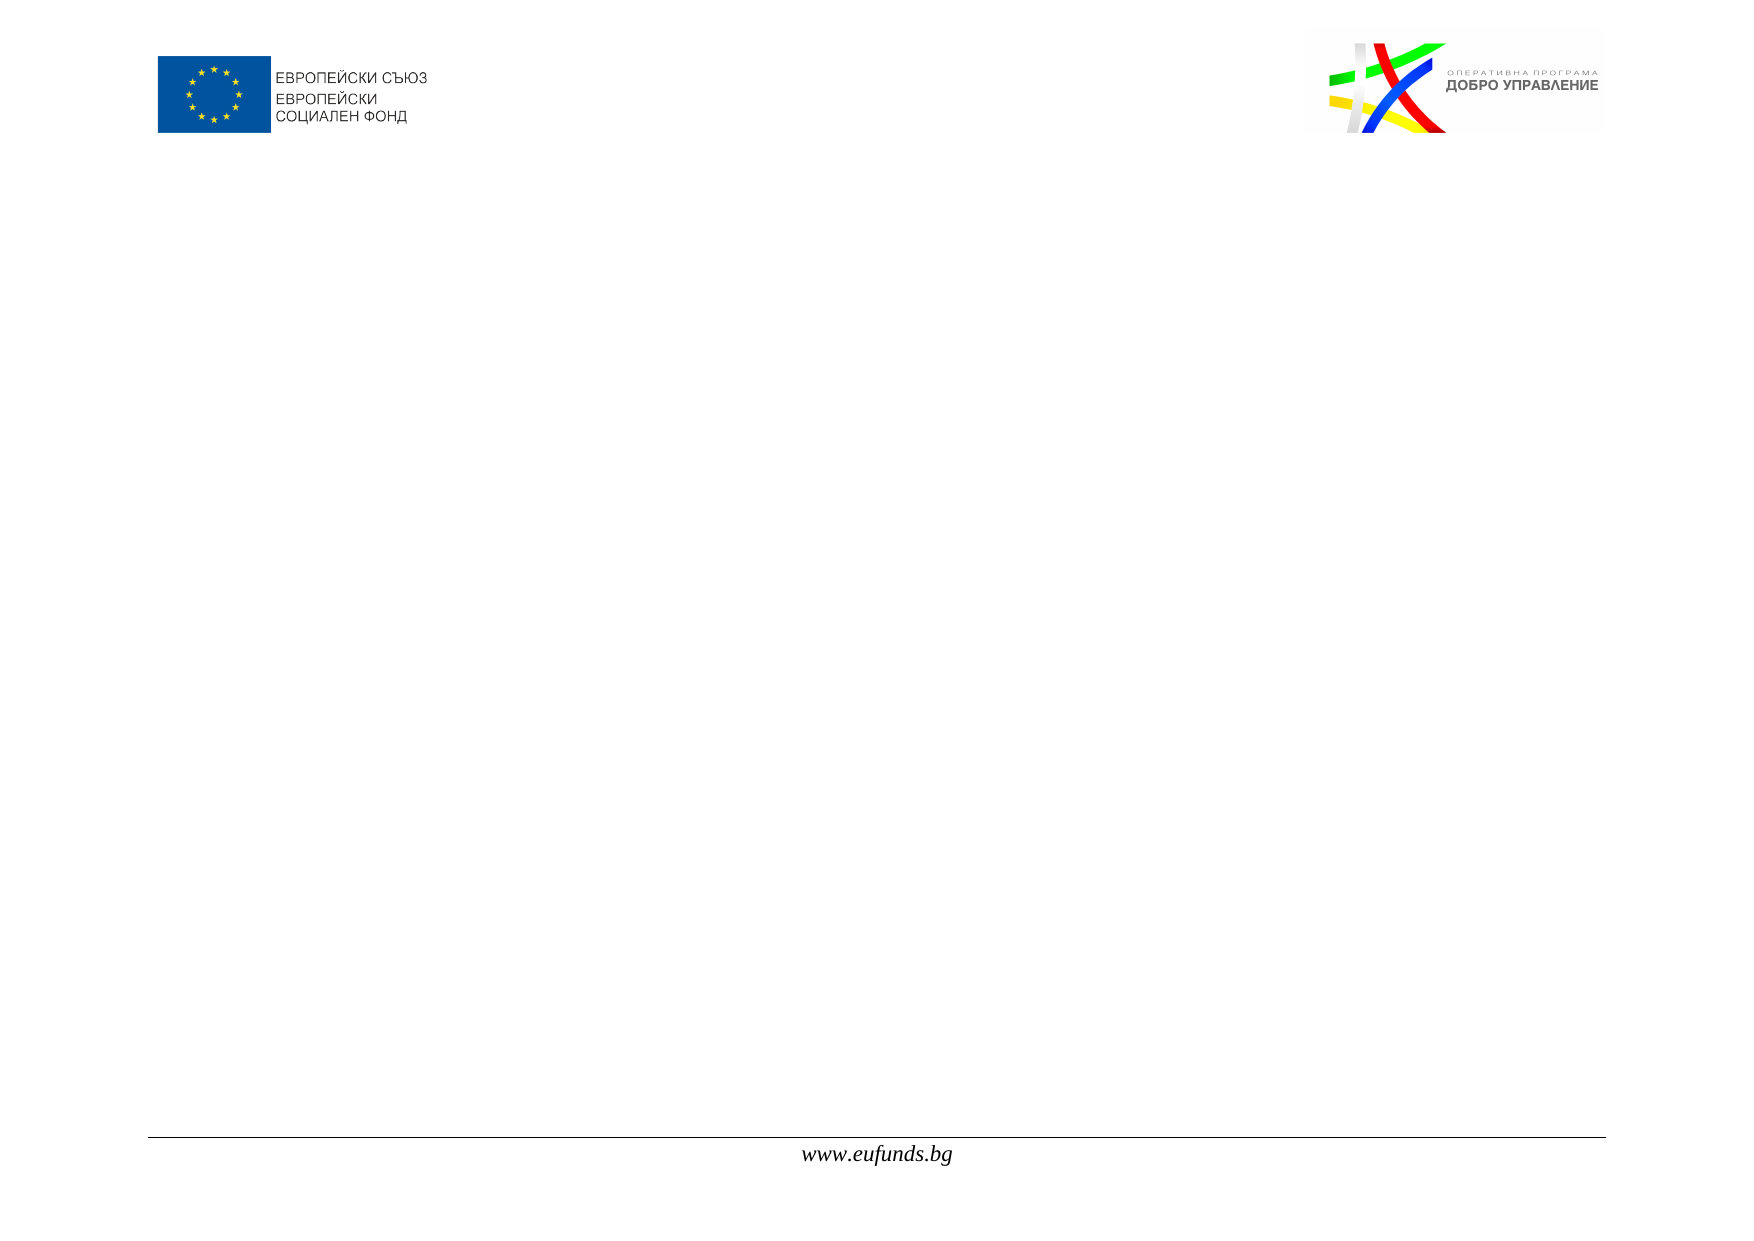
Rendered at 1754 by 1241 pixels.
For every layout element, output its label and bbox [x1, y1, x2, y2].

picture [157, 56, 427, 133]
picture [1306, 28, 1605, 133]
